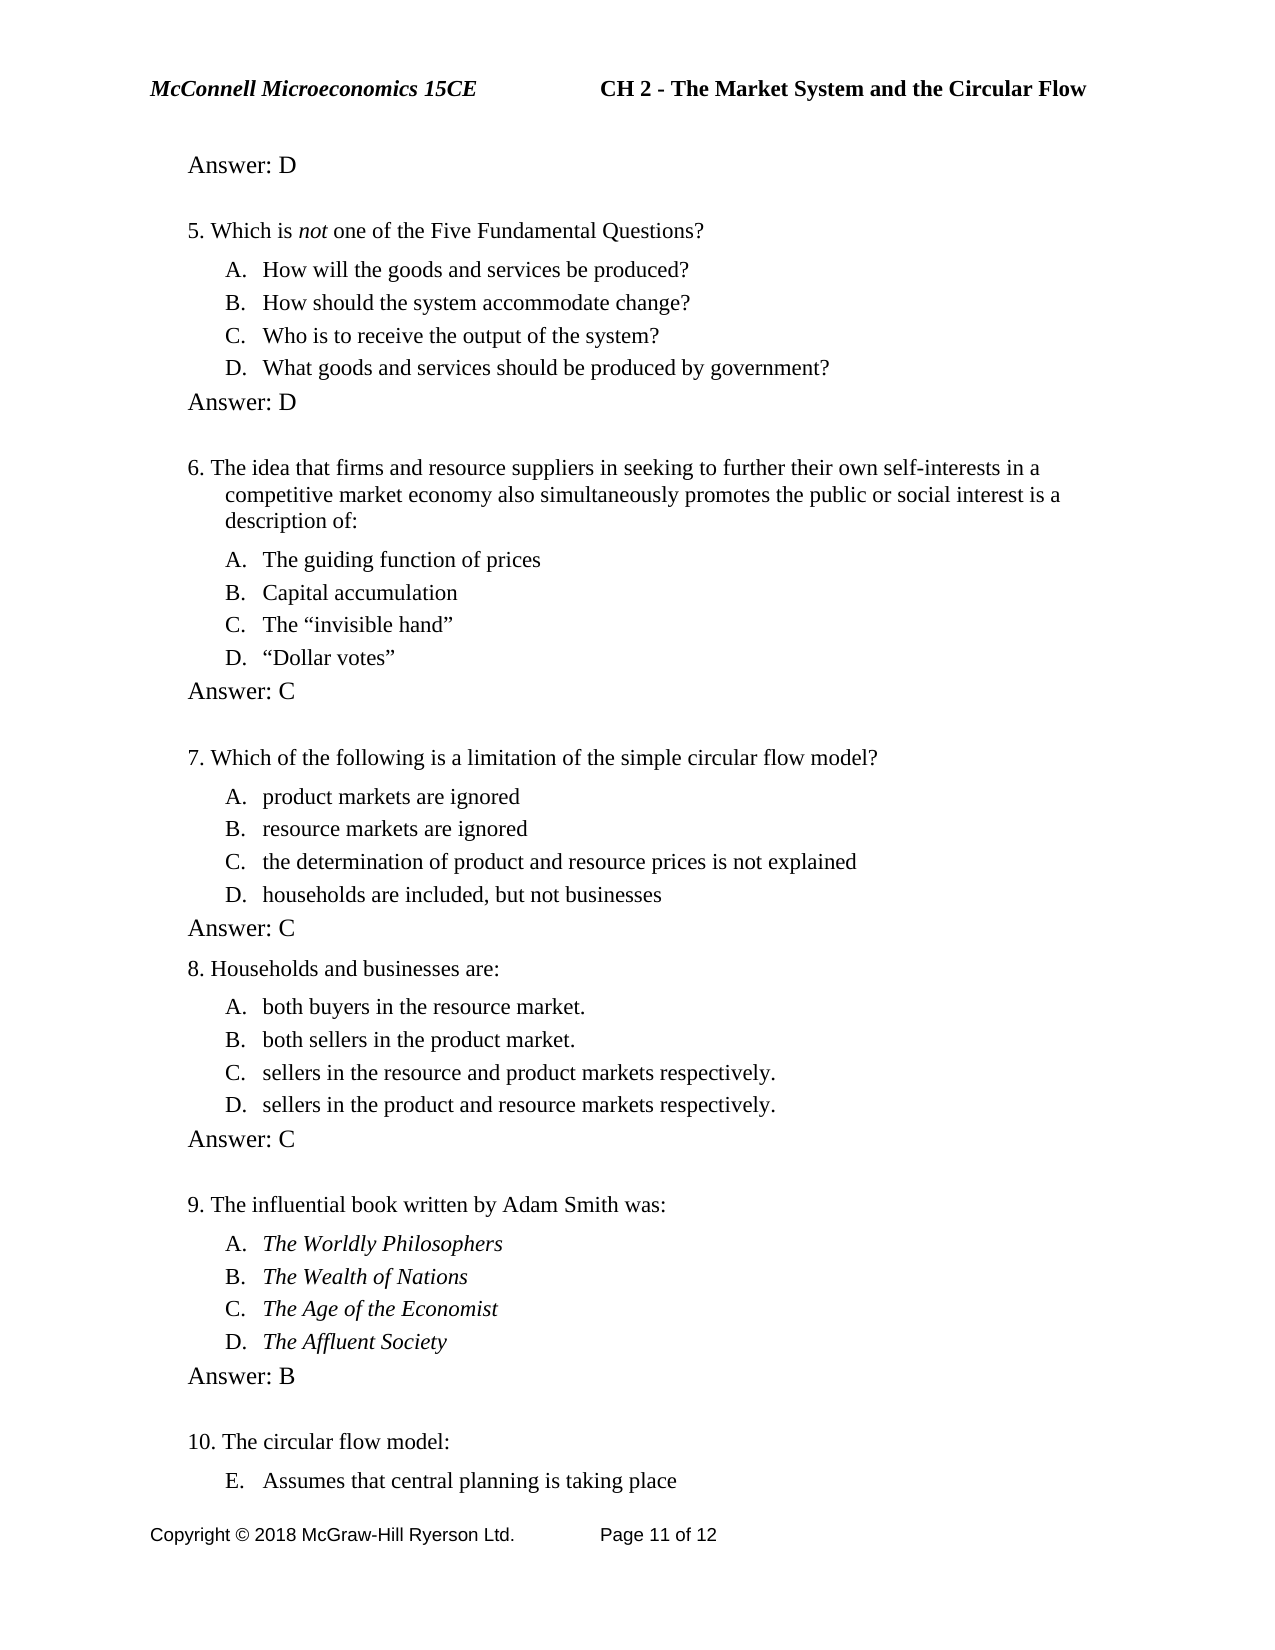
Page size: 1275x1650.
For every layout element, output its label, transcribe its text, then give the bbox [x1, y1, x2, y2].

text the determination of product and resource prices is not explained [225, 848, 1125, 874]
text resource markets are ignored [225, 816, 1125, 842]
list The Worldly Philosophers [225, 1230, 1125, 1257]
list 8. Households and businesses are: [187, 954, 1125, 981]
text How should the system accommodate change? [225, 289, 1125, 315]
list 10. The circular flow model: [187, 1428, 1125, 1455]
list 5. Which is not one of the Five Fundamental Questions? [187, 218, 1125, 244]
text sellers in the resource and product markets respectively. [225, 1059, 1125, 1085]
list 7. Which of the following is a limitation of the simple circular flow model? [187, 744, 1125, 770]
text Answer: C [187, 1124, 1125, 1153]
text Answer: D [187, 150, 1125, 179]
text What goods and services should be produced by government? [225, 354, 1125, 381]
text households are included, but not businesses [225, 881, 1125, 907]
text Answer: C [187, 676, 1125, 705]
text both sellers in the product market. [225, 1026, 1125, 1052]
text The “invisible hand” [225, 611, 1125, 638]
list 6. The idea that firms and resource suppliers in seeking to further their own self-interests in a competitive market economy also simultaneously promotes the public or social interest is a description of: [187, 454, 1125, 533]
list The guiding function of prices [225, 546, 1125, 572]
text Assumes that central planning is taking place [225, 1467, 1125, 1493]
text Answer: C [187, 913, 1125, 942]
list product markets are ignored [225, 783, 1125, 809]
text The Affluent Society [225, 1328, 1125, 1354]
text sellers in the product and resource markets respectively. [225, 1091, 1125, 1118]
list How will the goods and services be produced? [225, 256, 1125, 283]
text The Wealth of Nations [225, 1263, 1125, 1289]
text Capital accumulation [225, 579, 1125, 605]
text “Dollar votes” [225, 644, 1125, 670]
list 9. The influential book written by Adam Smith was: [187, 1191, 1125, 1218]
text The Age of the Economist [225, 1296, 1125, 1322]
list both buyers in the resource market. [225, 993, 1125, 1020]
text Who is to receive the output of the system? [225, 322, 1125, 348]
text Answer: B [187, 1361, 1125, 1389]
text Answer: D [187, 387, 1125, 416]
